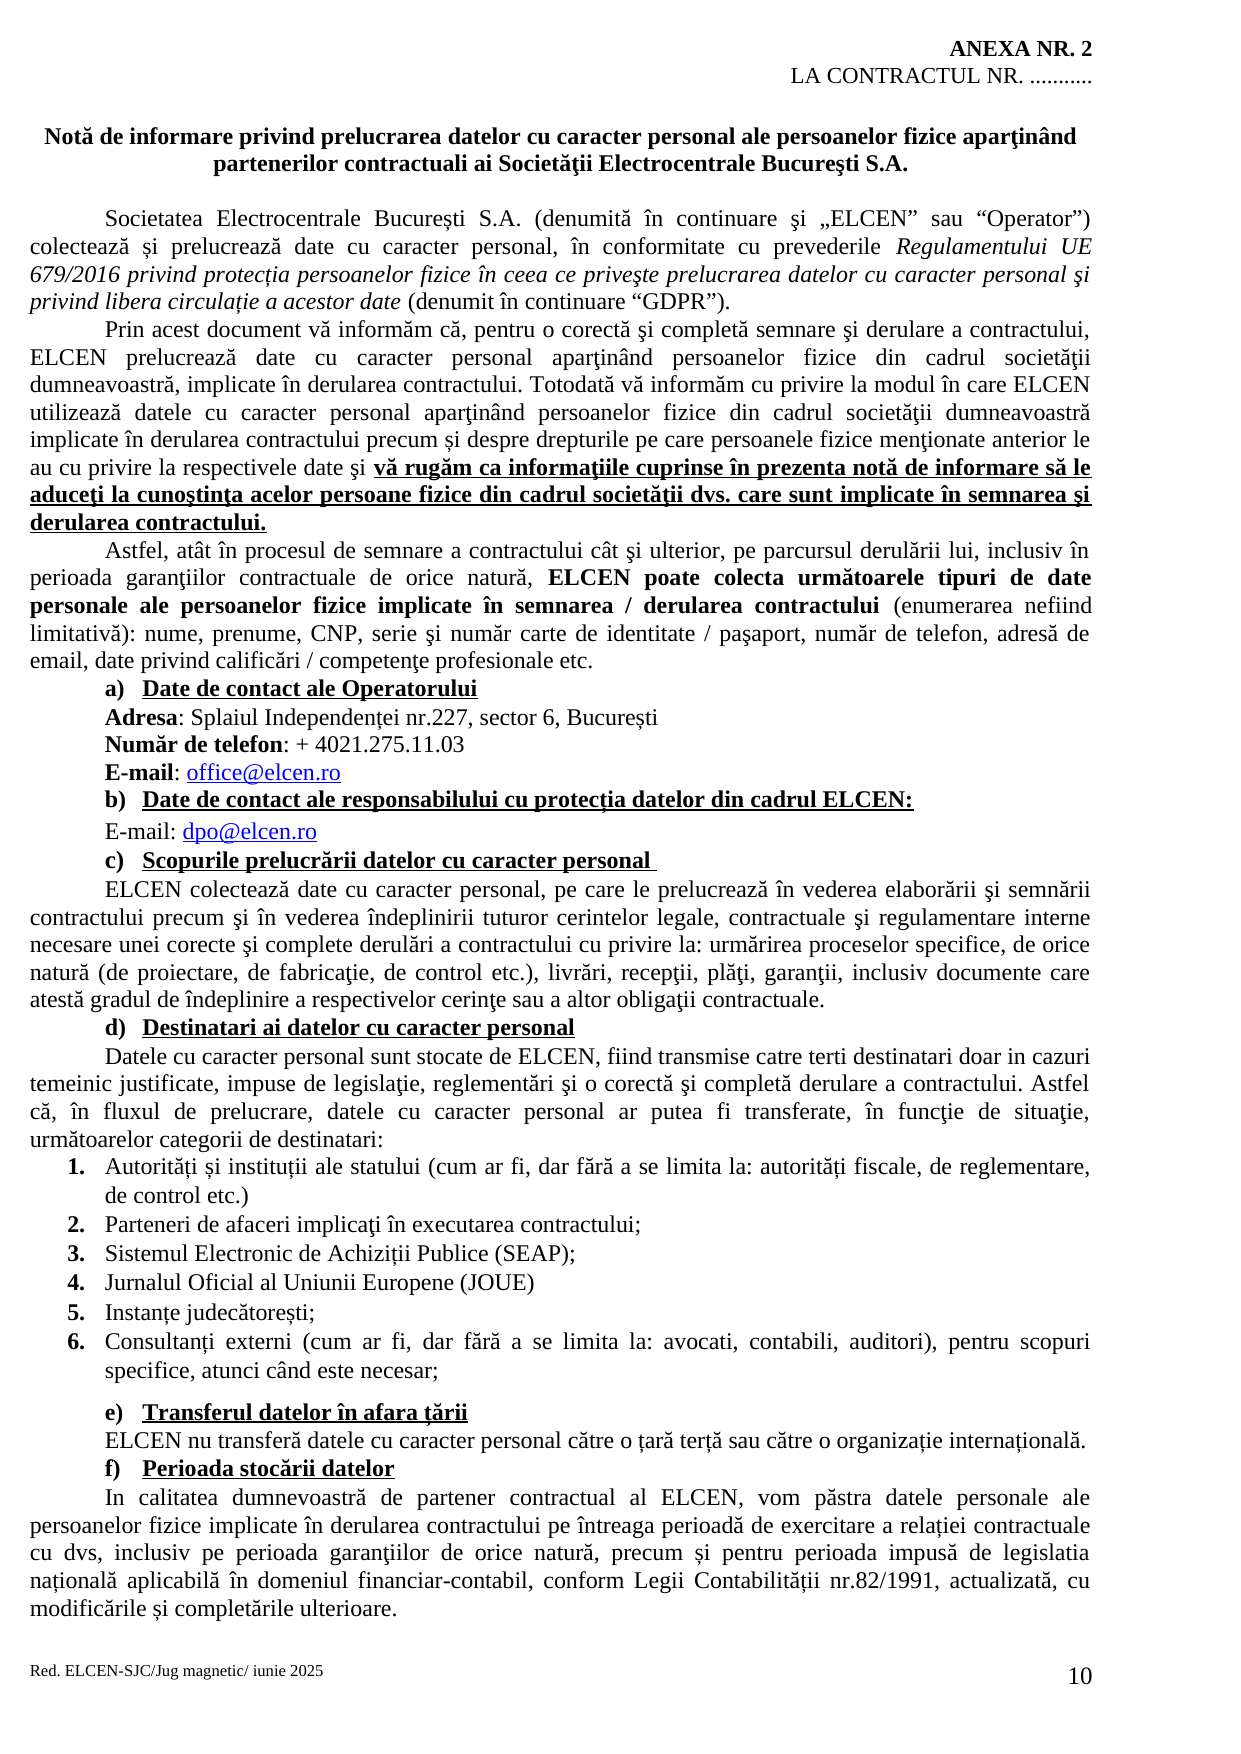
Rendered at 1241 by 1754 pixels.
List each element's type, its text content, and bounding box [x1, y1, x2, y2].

text Prin acest document vă informăm că, pentru o corectă şi completă semnare şi derulare a contractului, ELCEN prelucrează date cu caracter personal aparţinând persoanelor fizice din cadrul societăţii dumneavoastră, implicate în derularea contractului. Totodată vă informăm cu privire la modul în care ELCEN utilizează datele cu caracter personal aparţinând persoanelor fizice din cadrul societăţii dumneavoastră implicate în derularea contractului precum și despre drepturile pe care persoanele fizice menţionate anterior le au cu privire la respectivele date şi vă rugăm ca informaţiile cuprinse în prezenta notă de informare să le aduceţi la cunoştinţa acelor persoane fizice din cadrul societăţii dvs. care sunt implicate în semnarea şi derularea contractului. [29, 315, 1092, 504]
list Consultanți externi (cum ar fi, dar fără a se limita la: avocati, contabili, auditori), pentru scopuri specifice, atunci când este necesar; [67, 1327, 1092, 1383]
list Date de contact ale responsabilului cu protecția datelor din cadrul ELCEN: [104, 786, 1159, 813]
list Destinatari ai datelor cu caracter personal [104, 1013, 1092, 1041]
list Date de contact ale Operatorului [104, 674, 1092, 701]
list Perioada stocării datelor [104, 1454, 1092, 1482]
text Adresa: Splaiul Independenței nr.227, sector 6, București [29, 703, 1092, 730]
list Instanțe judecătorești; [67, 1297, 1092, 1325]
text LA CONTRACTUL NR. ........... [29, 62, 1092, 88]
text Datele cu caracter personal sunt stocate de ELCEN, fiind transmise catre terti destinatari doar in cazuri temeinic justificate, impuse de legislaţie, reglementări şi o corectă şi completă derulare a contractului. Astfel că, în fluxul de prelucrare, datele cu caracter personal ar putea fi transferate, în funcţie de situaţie, următoarelor categorii de destinatari: [29, 1042, 1092, 1152]
list Autorități și instituții ale statului (cum ar fi, dar fără a se limita la: autorități fiscale, de reglementare, de control etc.) [67, 1152, 1092, 1209]
list Parteneri de afaceri implicaţi în executarea contractului; [67, 1210, 1092, 1238]
text E-mail: office@elcen.ro [29, 758, 1092, 786]
list Scopurile prelucrării datelor cu caracter personal [104, 845, 1092, 873]
text ELCEN nu transferă datele cu caracter personal către o țară terță sau către o organizație internațională. [29, 1426, 1092, 1454]
list Jurnalul Oficial al Uniunii Europene (JOUE) [67, 1268, 1092, 1296]
text Societatea Electrocentrale București S.A. (denumită în continuare şi „ELCEN” sau “Operator”) colectează și prelucrează date cu caracter personal, în conformitate cu prevederile Regulamentului UE 679/2016 privind protecția persoanelor fizice în ceea ce priveşte prelucrarea datelor cu caracter personal şi privind libera circulație a acestor date (denumit în continuare “GDPR”). [29, 204, 1092, 315]
text Astfel, atât în procesul de semnare a contractului cât şi ulterior, pe parcursul derulării lui, inclusiv în perioada garanţiilor contractuale de orice natură, ELCEN poate colecta următoarele tipuri de date personale ale persoanelor fizice implicate în semnarea / derularea contractului (enumerarea nefiind limitativă): nume, prenume, CNP, serie şi număr carte de identitate / paşaport, număr de telefon, adresă de email, date privind calificări / competenţe profesionale etc. [29, 536, 1092, 674]
list Transferul datelor în afara țării [104, 1397, 1092, 1425]
text E-mail: dpo@elcen.ro [29, 817, 1092, 845]
text Număr de telefon: + 4021.275.11.03 [29, 730, 1092, 758]
text Notă de informare privind prelucrarea datelor cu caracter personal ale persoanelor fizice aparţinând partenerilor contractuali ai Societăţii Electrocentrale Bucureşti S.A. [29, 122, 1092, 177]
list Sistemul Electronic de Achiziții Publice (SEAP); [67, 1239, 1092, 1267]
text anexa nr. 2 [29, 35, 1092, 62]
text ELCEN colectează date cu caracter personal, pe care le prelucrează în vederea elaborării şi semnării contractului precum şi în vederea îndeplinirii tuturor cerintelor legale, contractuale şi regulamentare interne necesare unei corecte şi complete derulări a contractului cu privire la: urmărirea proceselor specifice, de orice natură (de proiectare, de fabricaţie, de control etc.), livrări, recepţii, plăţi, garanţii, inclusiv documente care atestă gradul de îndeplinire a respectivelor cerinţe sau a altor obligaţii contractuale. [29, 875, 1092, 1013]
text In calitatea dumnevoastră de partener contractual al ELCEN, vom păstra datele personale ale persoanelor fizice implicate în derularea contractului pe întreaga perioadă de exercitare a relației contractuale cu dvs, inclusiv pe perioada garanţiilor de orice natură, precum și pentru perioada impusă de legislatia națională aplicabilă în domeniul financiar-contabil, conform Legii Contabilității nr.82/1991, actualizată, cu modificările și completările ulterioare. [29, 1483, 1092, 1621]
